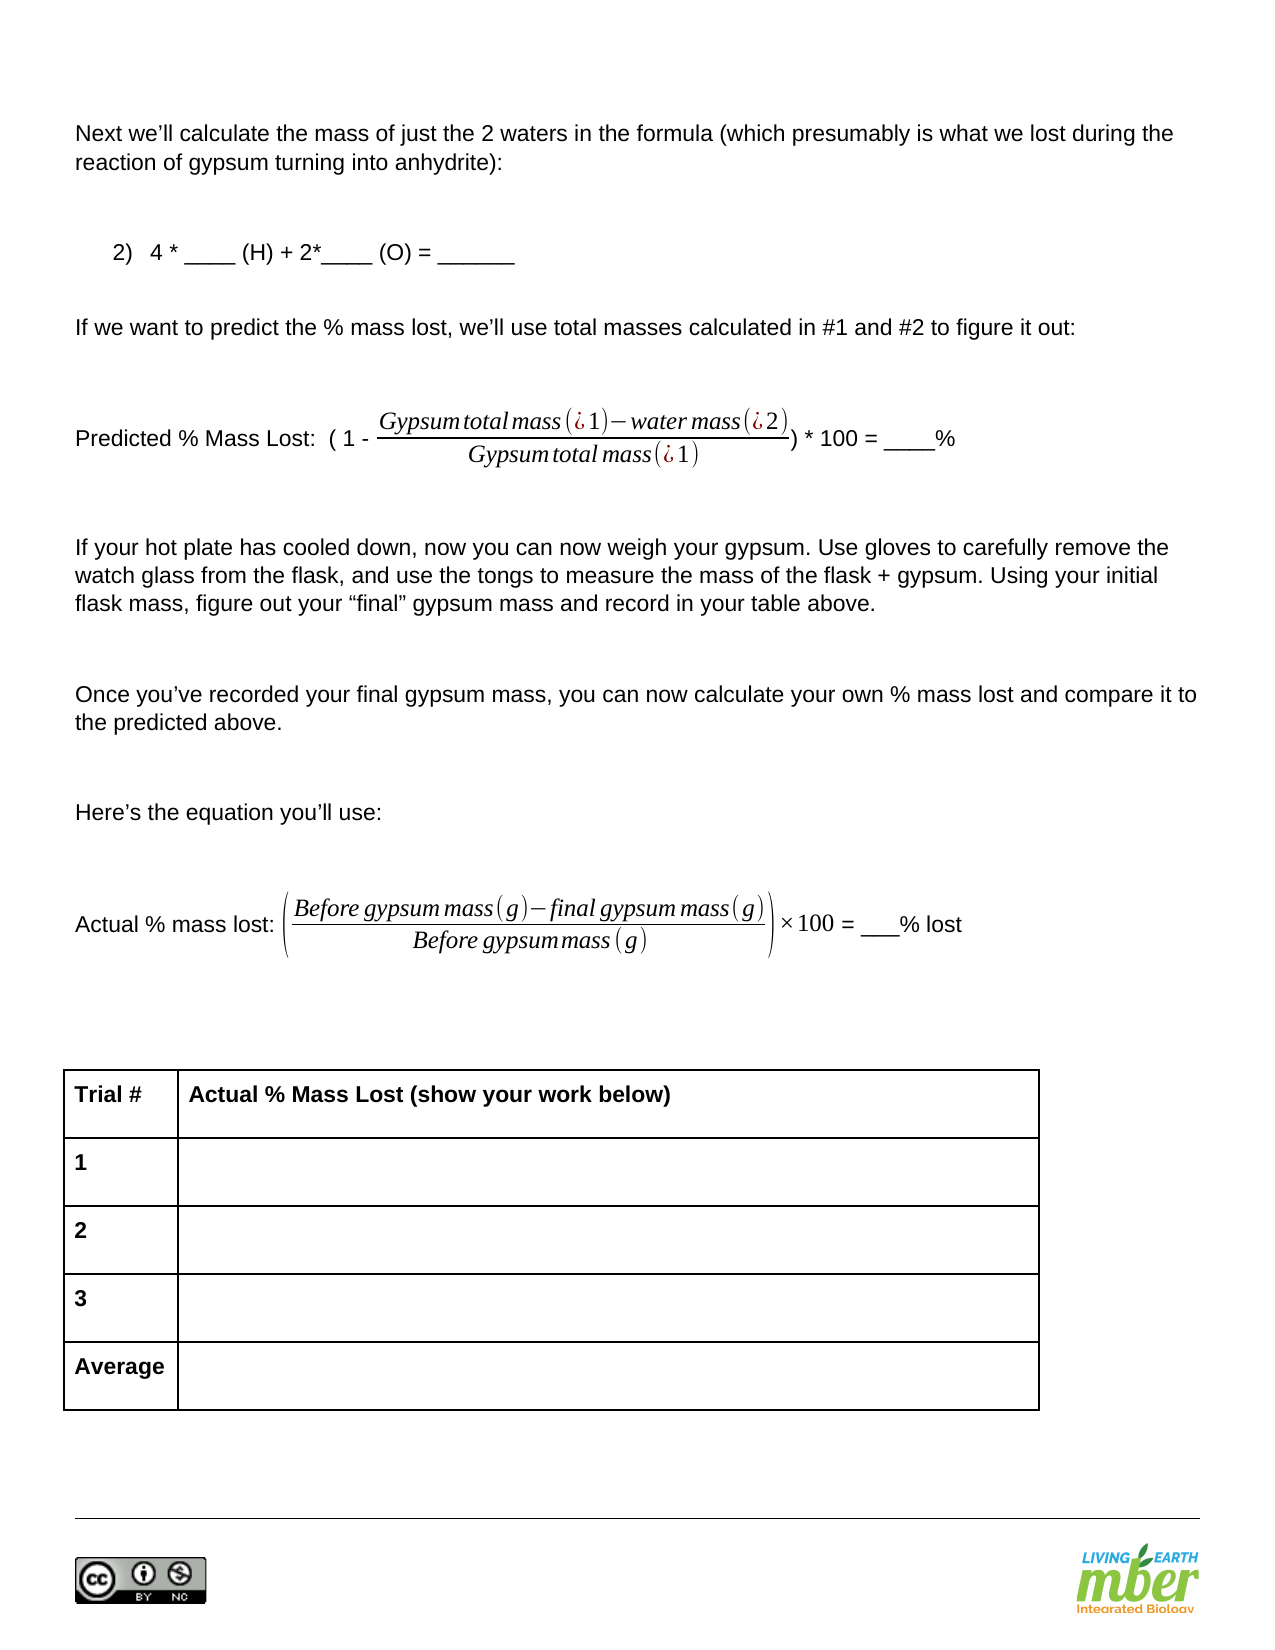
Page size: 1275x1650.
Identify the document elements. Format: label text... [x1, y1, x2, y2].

text Predicted % Mass Lost: ( 1 - ) * 100 = ____% [75, 406, 1200, 470]
table_cell [179, 1343, 1038, 1409]
table_cell 2 [65, 1207, 177, 1273]
text Here’s the equation you’ll use: [75, 799, 1200, 826]
text Next we’ll calculate the mass of just the 2 waters in the formula (which presumably is what we lost during the reaction of gypsum turning into anhydrite): [75, 120, 1200, 175]
table_cell [179, 1275, 1038, 1341]
text Actual % mass lost: = ___% lost [75, 889, 1200, 960]
picture [1076, 1543, 1199, 1613]
text If we want to predict the % mass lost, we’ll use total masses calculated in #1 and #2 to figure it out: [75, 314, 1200, 340]
table_header Actual % Mass Lost (show your work below) [179, 1071, 1038, 1137]
text If your hot plate has cooled down, now you can now weigh your gypsum. Use gloves to carefully remove the watch glass from the flask, and use the tongs to measure the mass of the flask + gypsum. Using your initial flask mass, figure out your “final” gypsum mass and record in your table above. [75, 533, 1200, 617]
table_cell 1 [65, 1139, 177, 1205]
list 4 * ____ (H) + 2*____ (O) = ______ [112, 239, 1200, 265]
table_cell [179, 1139, 1038, 1205]
table_cell [179, 1207, 1038, 1273]
picture [75, 1557, 207, 1604]
text Once you’ve recorded your final gypsum mass, you can now calculate your own % mass lost and compare it to the predicted above. [75, 681, 1200, 735]
table_header Trial # [65, 1071, 177, 1137]
table_cell Average [65, 1343, 177, 1409]
table_cell 3 [65, 1275, 177, 1341]
